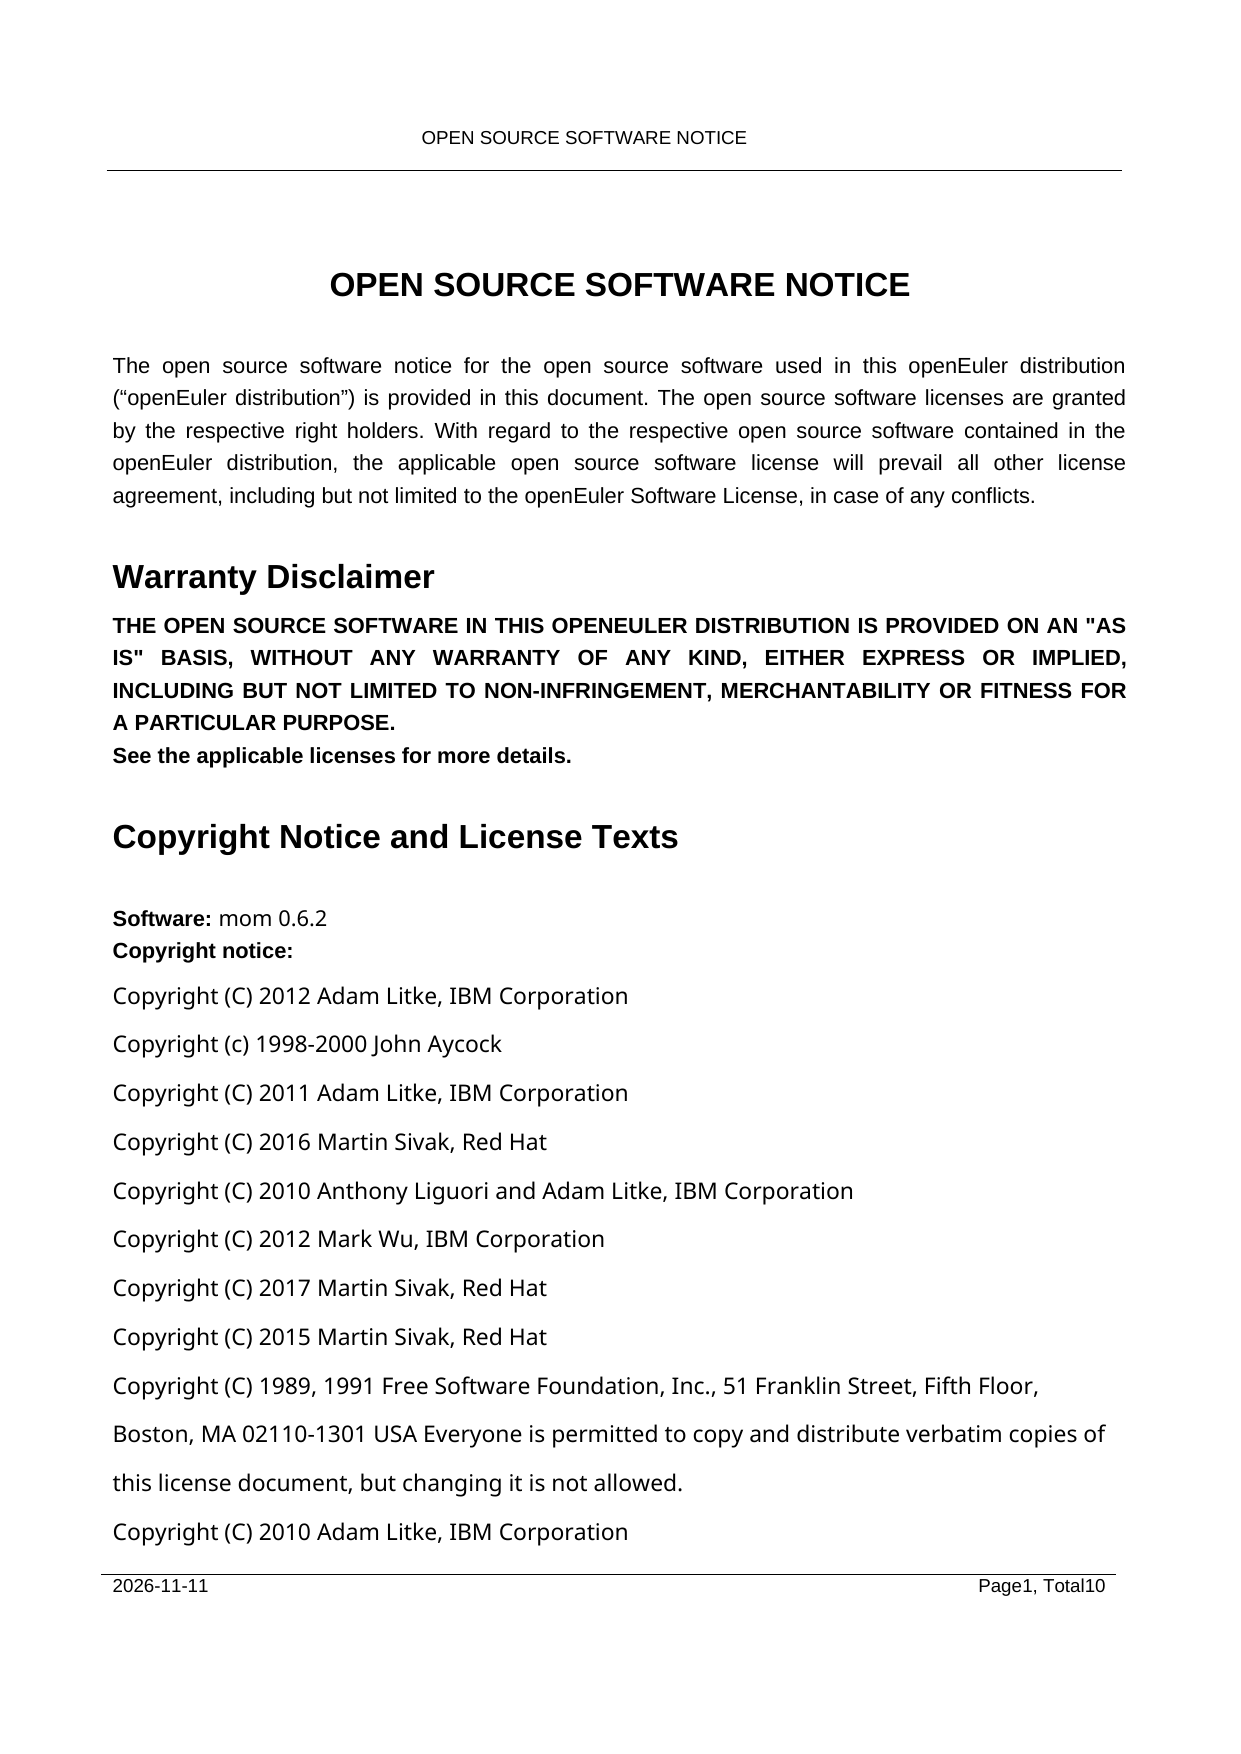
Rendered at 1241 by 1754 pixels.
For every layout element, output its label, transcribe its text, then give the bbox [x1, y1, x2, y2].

text Warranty Disclaimer [112, 544, 1128, 609]
text THE OPEN SOURCE SOFTWARE IN THIS OPENEULER DISTRIBUTION IS PROVIDED ON AN "AS IS" BASIS, WITHOUT ANY WARRANTY OF ANY KIND, EITHER EXPRESS OR IMPLIED, INCLUDING BUT NOT LIMITED TO NON-INFRINGEMENT, MERCHANTABILITY OR FITNESS FOR A PARTICULAR PURPOSE. See the applicable licenses for more details. [112, 609, 1128, 771]
text Copyright notice: [112, 934, 1128, 966]
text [112, 979, 1128, 1548]
text Copyright Notice and License Texts [112, 804, 1128, 869]
text Software: mom 0.6.2 [112, 901, 1128, 934]
text The open source software notice for the open source software used in this openEuler distribution (“openEuler distribution”) is provided in this document. The open source software licenses are granted by the respective right holders. With regard to the respective open source software contained in the openEuler distribution, the applicable open source software license will prevail all other license agreement, including but not limited to the openEuler Software License, in case of any conflicts. [112, 349, 1128, 511]
text OPEN SOURCE SOFTWARE NOTICE [112, 251, 1128, 316]
